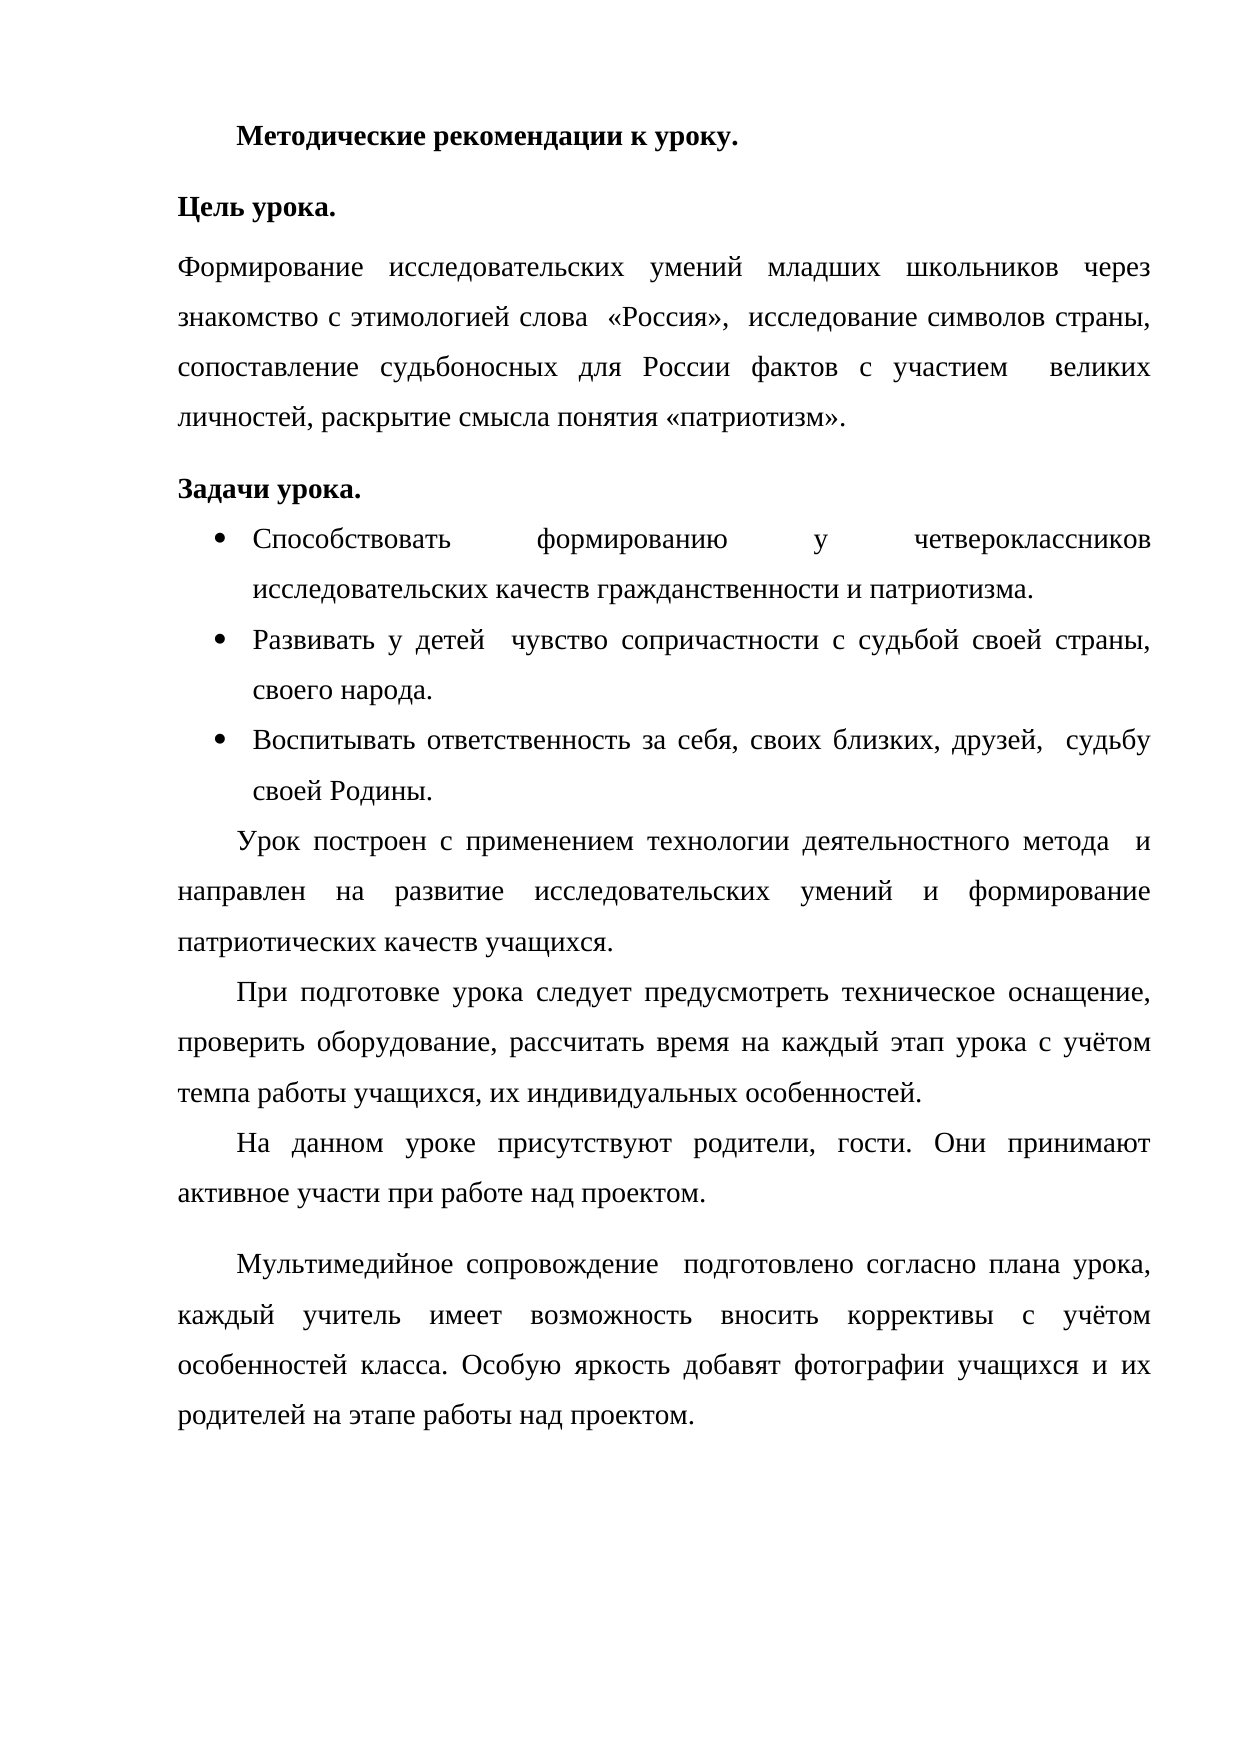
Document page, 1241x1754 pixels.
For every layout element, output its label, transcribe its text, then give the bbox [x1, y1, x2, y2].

list Урок построен с применением технологии деятельностного метода и направлен на развитие исследовательских умений и формирование патриотических качеств учащихся. [177, 823, 1152, 957]
text Методические рекомендации к уроку. [177, 118, 1152, 152]
text Формирование исследовательских умений младших школьников через знакомство с этимологией слова «Россия», исследование символов страны, сопоставление судьбоносных для России фактов с участием великих личностей, раскрытие смысла понятия «патриотизм». [177, 249, 1152, 433]
text Задачи урока. [177, 471, 1152, 504]
text Цель урока. [177, 189, 1152, 223]
list Способствовать формированию у четвероклассников исследовательских качеств гражданственности и патриотизма. [215, 521, 1152, 605]
list Развивать у детей чувство сопричастности с судьбой своей страны, своего народа. [215, 622, 1152, 706]
list При подготовке урока следует предусмотреть техническое оснащение, проверить оборудование, рассчитать время на каждый этап урока с учётом темпа работы учащихся, их индивидуальных особенностей. [177, 974, 1152, 1108]
text На данном уроке присутствуют родители, гости. Они принимают активное участи при работе над проектом. [177, 1125, 1152, 1209]
text Мультимедийное сопровождение подготовлено согласно плана урока, каждый учитель имеет возможность вносить коррективы с учётом особенностей класса. Особую яркость добавят фотографии учащихся и их родителей на этапе работы над проектом. [177, 1247, 1152, 1431]
list Воспитывать ответственность за себя, своих близких, друзей, судьбу своей Родины. [215, 722, 1152, 806]
